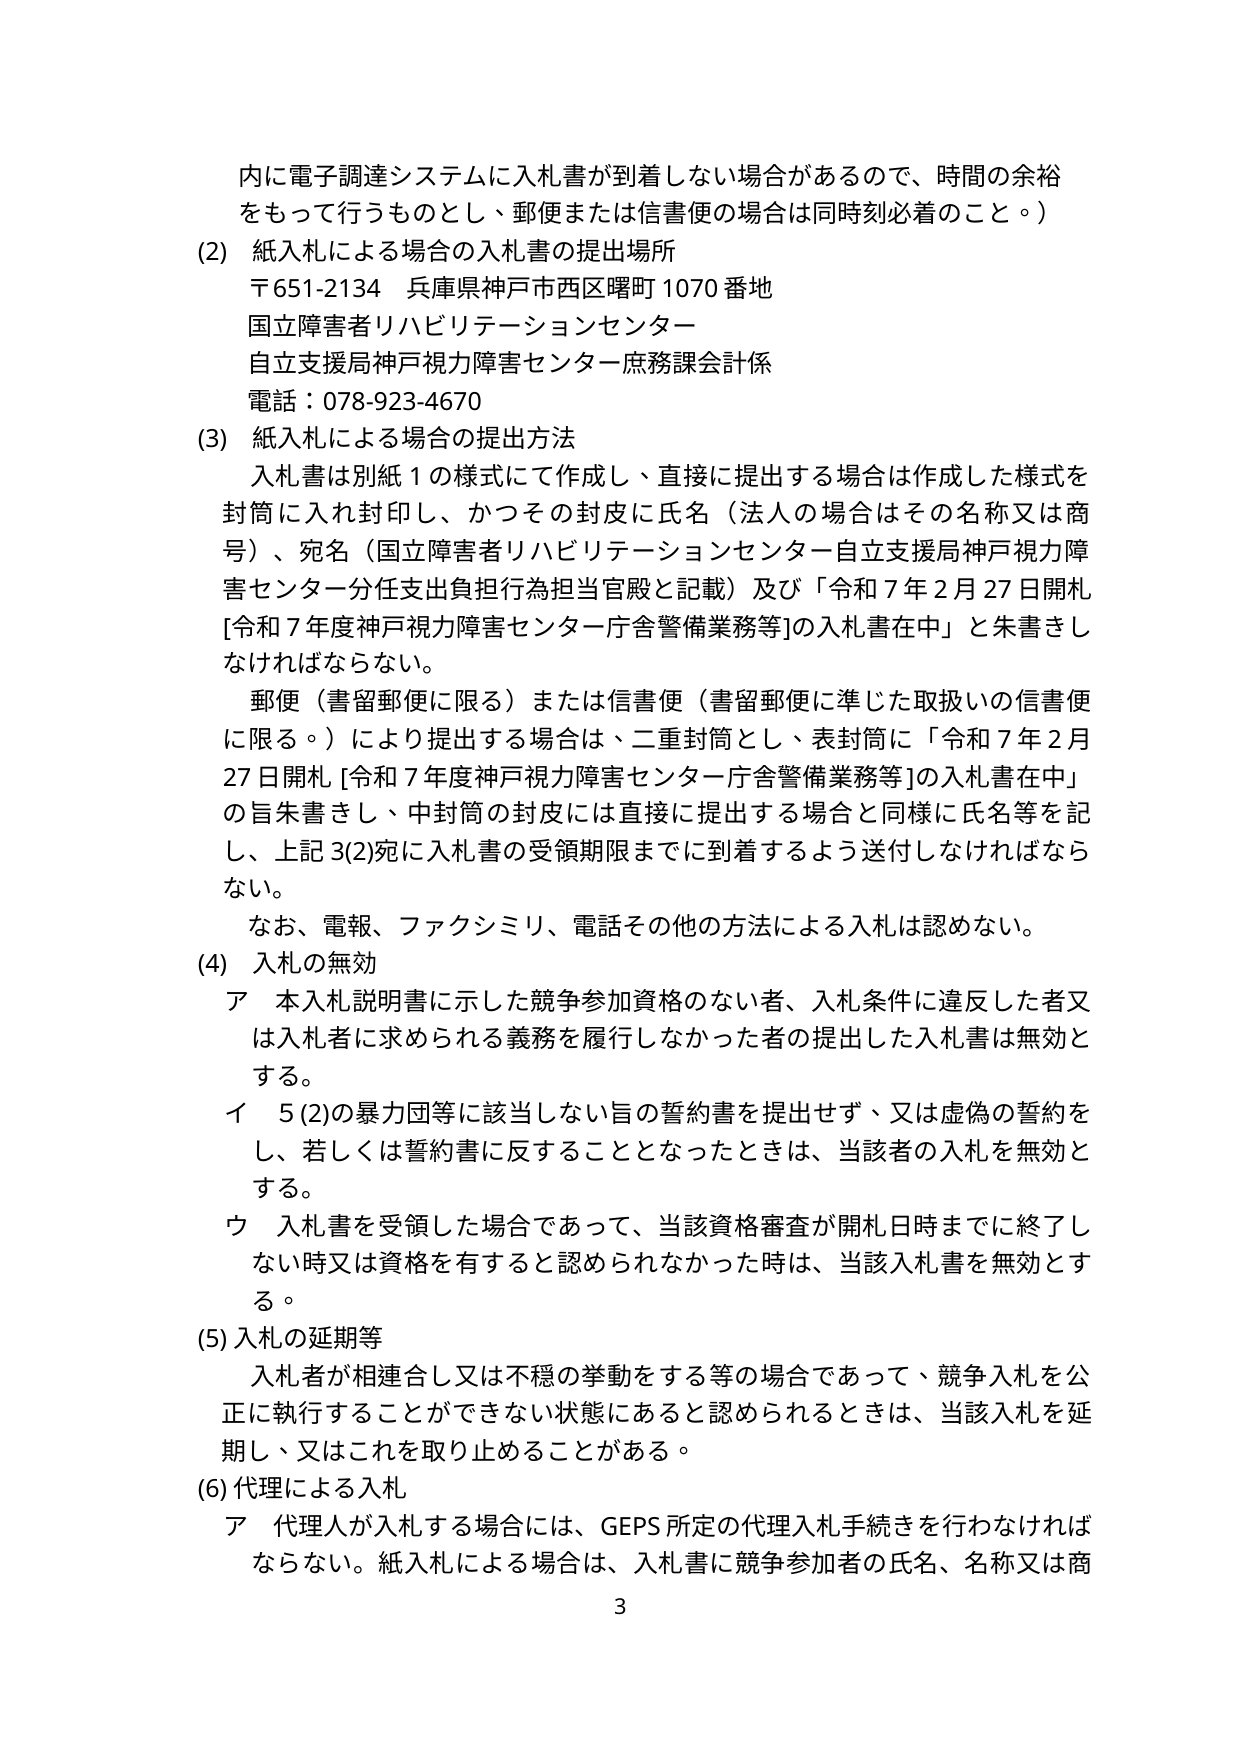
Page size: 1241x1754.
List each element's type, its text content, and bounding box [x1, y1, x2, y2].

text 国立障害者リハビリテーションセンター [148, 307, 1092, 344]
text イ ５(2)の暴力団等に該当しない旨の誓約書を提出せず、又は虚偽の誓約をし、若しくは誓約書に反することとなったときは、当該者の入札を無効とする。 [148, 1094, 1092, 1207]
text 入札書は別紙1の様式にて作成し、直接に提出する場合は作成した様式を封筒に入れ封印し、かつその封皮に氏名（法人の場合はその名称又は商号）、宛名（国立障害者リハビリテーションセンター自立支援局神戸視力障害センター分任支出負担行為担当官殿と記載）及び「令和7年2月27日開札[令和7年度神戸視力障害センター庁舎警備業務等]の入札書在中」と朱書きしなければならない。 [148, 457, 1092, 682]
text (4) 入札の無効 [148, 944, 1092, 982]
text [148, 1507, 1092, 1582]
text 自立支援局神戸視力障害センター庶務課会計係 [148, 344, 1092, 382]
text (2) 紙入札による場合の入札書の提出場所 [148, 232, 1092, 269]
text (6) 代理による入札 [148, 1469, 1092, 1507]
text 郵便（書留郵便に限る）または信書便（書留郵便に準じた取扱いの信書便に限る。）により提出する場合は、二重封筒とし、表封筒に「令和7年2月27日開札 [令和7年度神戸視力障害センター庁舎警備業務等]の入札書在中」の旨朱書きし、中封筒の封皮には直接に提出する場合と同様に氏名等を記し、上記3(2)宛に入札書の受領期限までに到着するよう送付しなければならない。 [148, 682, 1092, 907]
text (5) 入札の延期等 [148, 1319, 1092, 1357]
text 内に電子調達システムに入札書が到着しない場合があるので、時間の余裕 [213, 157, 1092, 194]
text 電話：078-923-4670 [148, 382, 1092, 419]
text 〒651-2134 兵庫県神戸市西区曙町1070番地 [148, 269, 1092, 307]
text をもって行うものとし、郵便または信書便の場合は同時刻必着のこと。） [213, 194, 1092, 232]
text なお、電報、ファクシミリ、電話その他の方法による入札は認めない。 [148, 907, 1092, 944]
text ウ 入札書を受領した場合であって、当該資格審査が開札日時までに終了しない時又は資格を有すると認められなかった時は、当該入札書を無効とする。 [148, 1207, 1092, 1319]
text (3) 紙入札による場合の提出方法 [148, 419, 1092, 457]
text ア 本入札説明書に示した競争参加資格のない者、入札条件に違反した者又は入札者に求められる義務を履行しなかった者の提出した入札書は無効とする。 [148, 982, 1092, 1094]
text 入札者が相連合し又は不穏の挙動をする等の場合であって、競争入札を公正に執行することができない状態にあると認められるときは、当該入札を延期し、又はこれを取り止めることがある。 [148, 1357, 1092, 1469]
